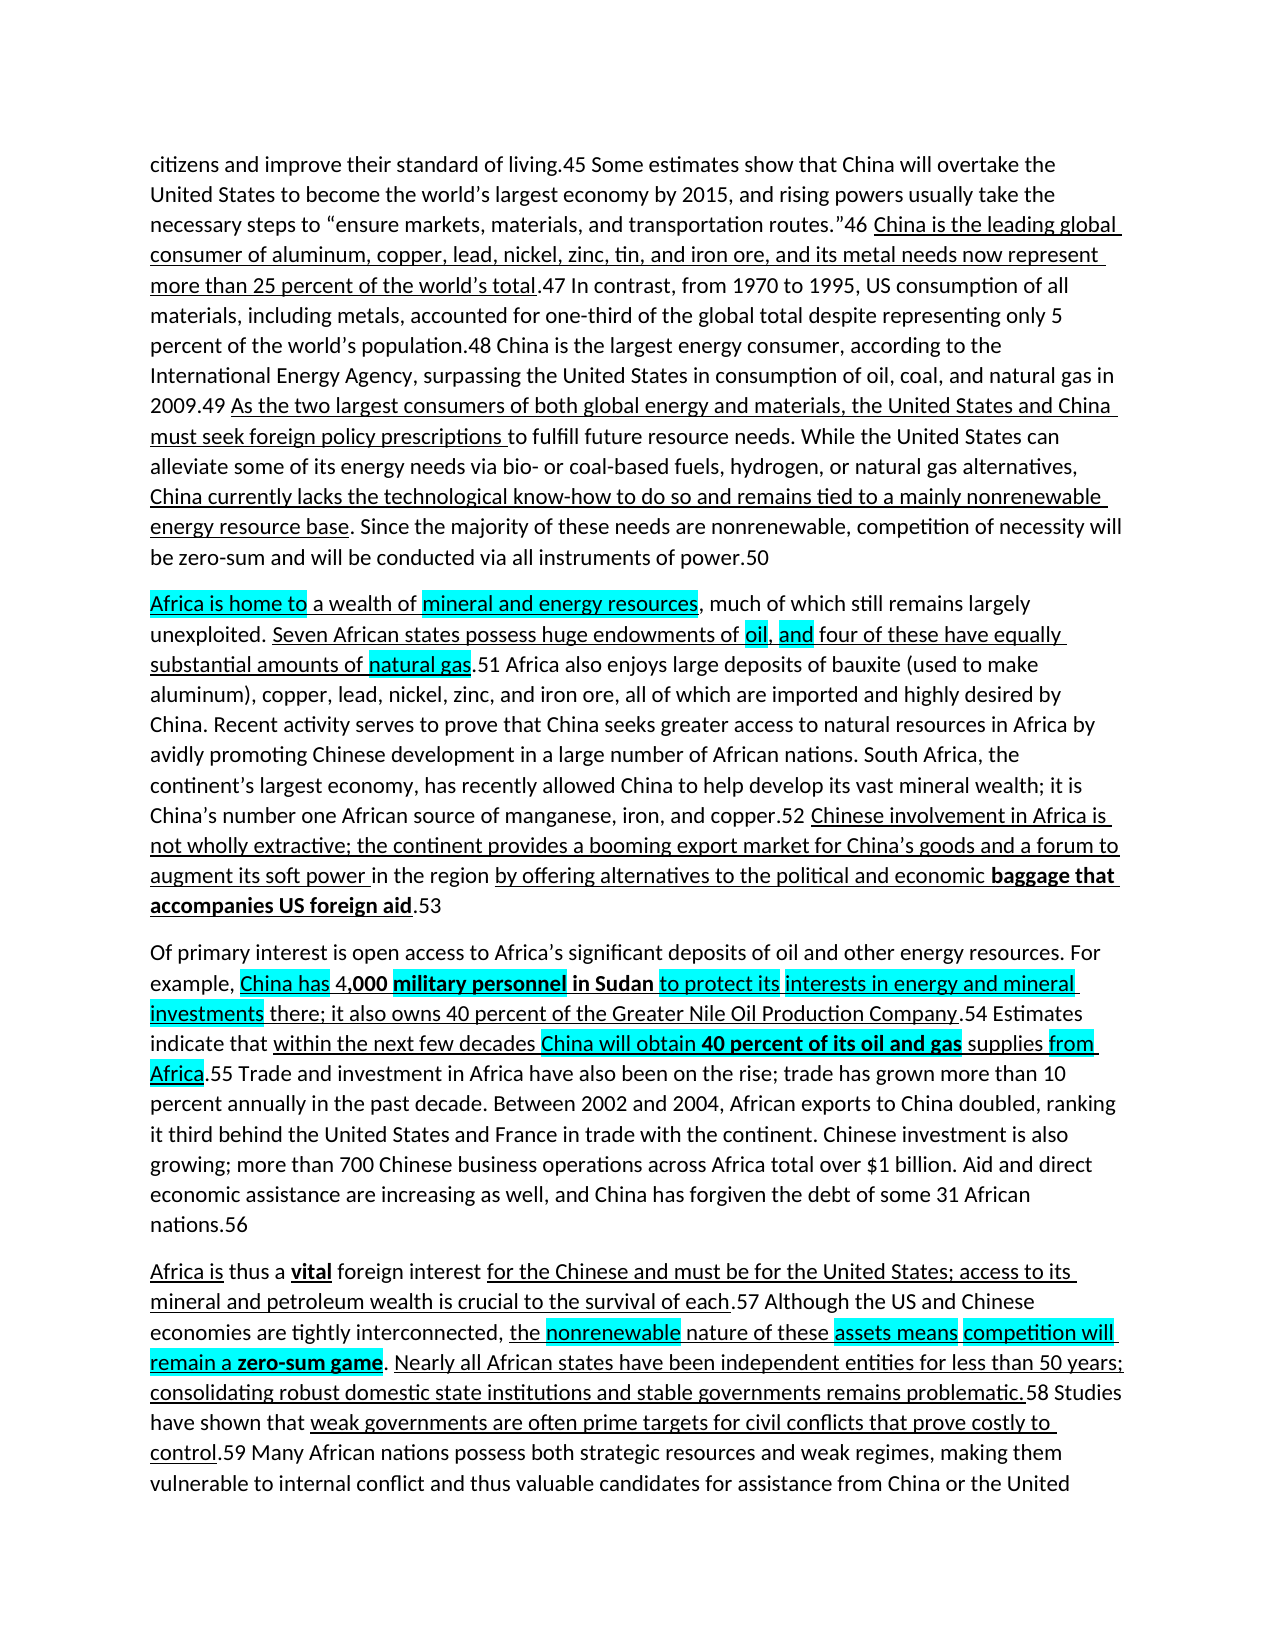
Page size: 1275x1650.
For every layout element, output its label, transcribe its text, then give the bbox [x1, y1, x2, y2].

text Of primary interest is open access to Africa’s significant deposits of oil and other energy resources. For example, China has 4,000 military personnel in Sudan to protect its interests in energy and mineral investments there; it also owns 40 percent of the Greater Nile Oil Production Company.54 Estimates indicate that within the next few decades China will obtain 40 percent of its oil and gas supplies from Africa.55 Trade and investment in Africa have also been on the rise; trade has grown more than 10 percent annually in the past decade. Between 2002 and 2004, African exports to China doubled, ranking it third behind the United States and France in trade with the continent. Chinese investment is also growing; more than 700 Chinese business operations across Africa total over $1 billion. Aid and direct economic assistance are increasing as well, and China has forgiven the debt of some 31 African nations.56 [150, 938, 1125, 1238]
text Africa is home to a wealth of mineral and energy resources, much of which still remains largely unexploited. Seven African states possess huge endowments of oil, and four of these have equally substantial amounts of natural gas.51 Africa also enjoys large deposits of bauxite (used to make aluminum), copper, lead, nickel, zinc, and iron ore, all of which are imported and highly desired by China. Recent activity serves to prove that China seeks greater access to natural resources in Africa by avidly promoting Chinese development in a large number of African nations. South Africa, the continent’s largest economy, has recently allowed China to help develop its vast mineral wealth; it is China’s number one African source of manganese, iron, and copper.52 Chinese involvement in Africa is not wholly extractive; the continent provides a booming export market for China’s goods and a forum to augment its soft power in the region by offering alternatives to the political and economic baggage that accompanies US foreign aid.53 [150, 589, 1125, 920]
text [150, 1257, 1125, 1497]
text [150, 150, 1125, 571]
